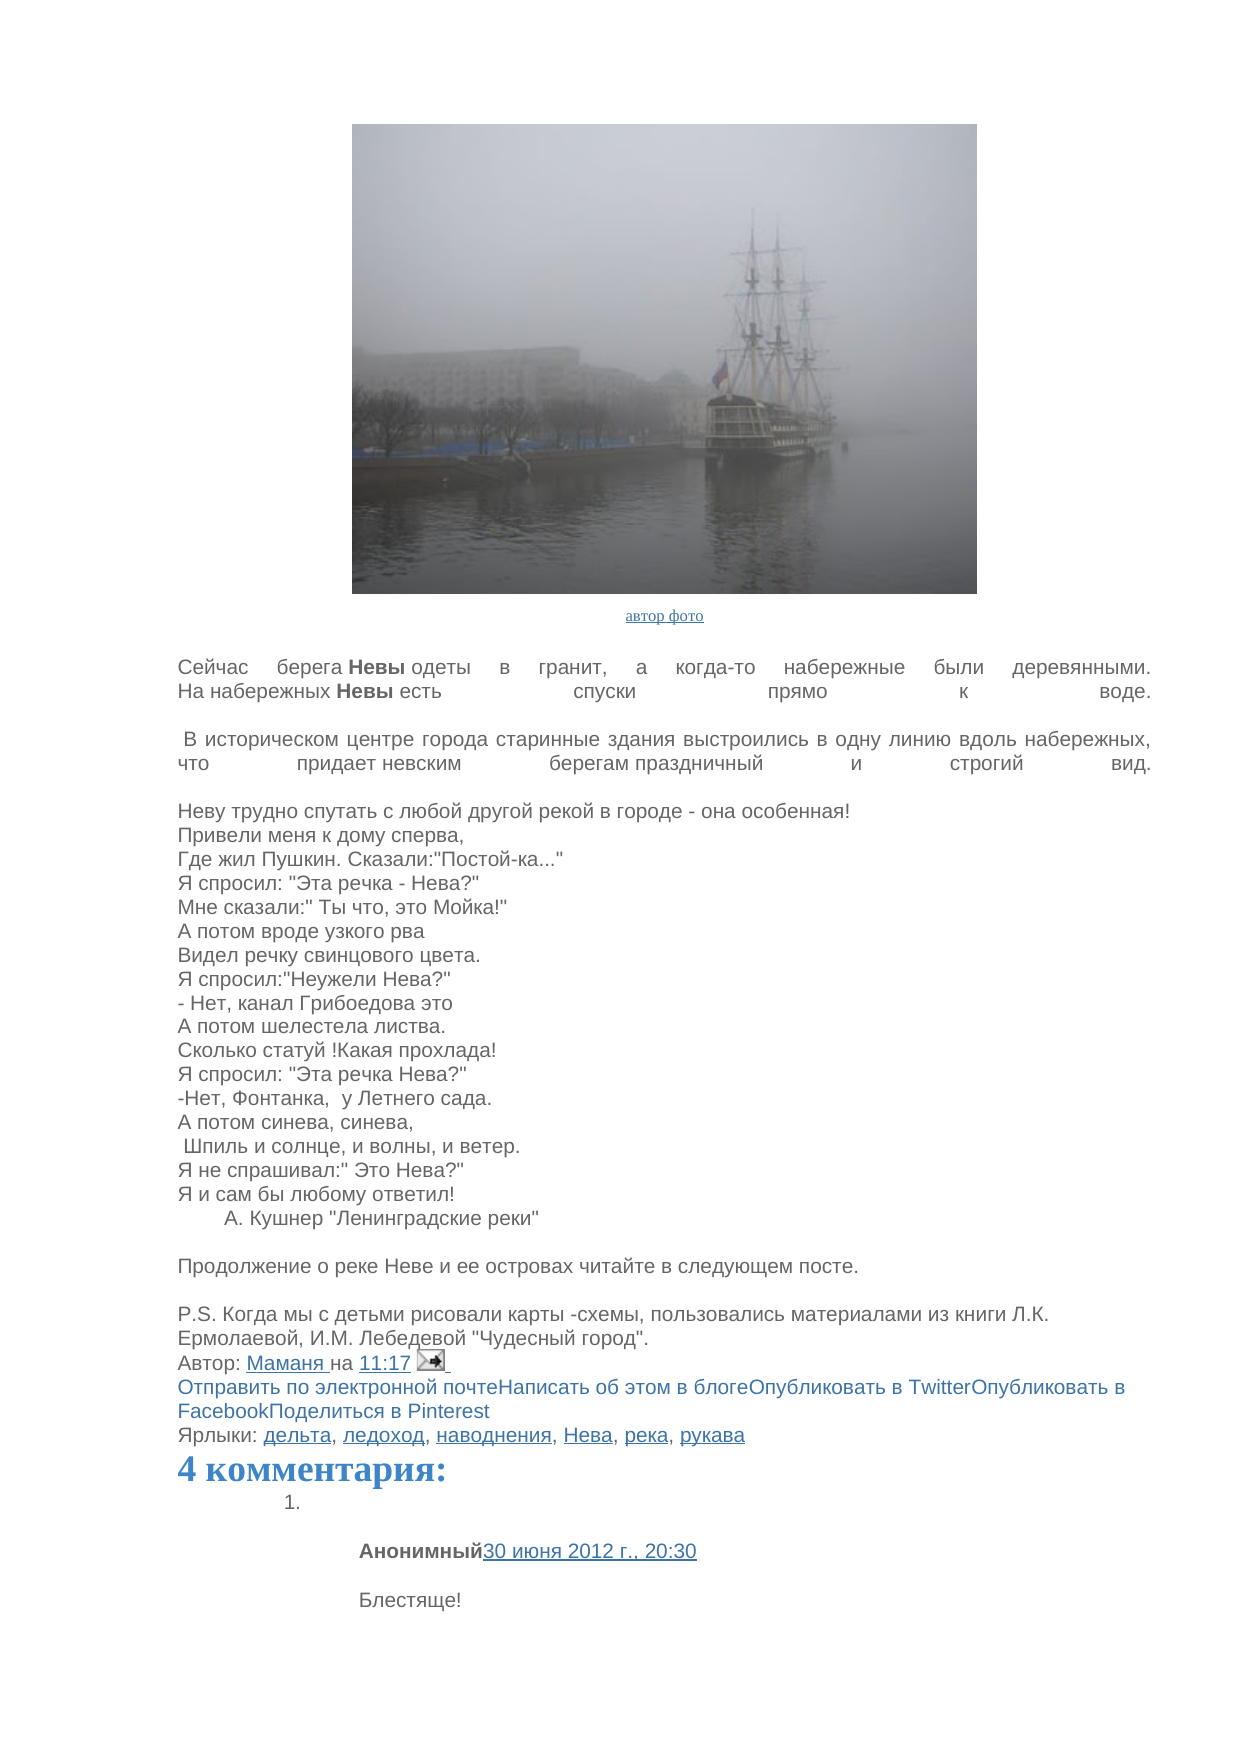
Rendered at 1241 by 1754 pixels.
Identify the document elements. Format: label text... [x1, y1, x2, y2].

text Автор: Маманя на 11:17 [177, 1350, 1152, 1374]
text Отправить по электронной почтеНаписать об этом в блогеОпубликовать в TwitterОпубликовать в FacebookПоделиться в Pinterest [177, 1374, 1152, 1422]
table_header [346, 118, 983, 599]
text 4 комментария: [177, 1446, 1152, 1489]
text Анонимный30 июня 2012 г., 20:30 [358, 1538, 1152, 1562]
picture [352, 124, 977, 594]
text Привели меня к дому сперва, Где жил Пушкин. Сказали:"Постой-ка..." Я спросил: "Эта речка - Нева?" Мне сказали:" Ты что, это Мойка!" А потом вроде узкого рва Видел речку свинцового цвета. Я спросил:"Неужели Нева?" - Нет, канал Грибоедова это А потом шелестела листва. Сколько статуй !Какая прохлада! Я спросил: "Эта речка Нева?" -Нет, Фонтанка, у Летнего сада. А потом синева, синева, Шпиль и солнце, и волны, и ветер. Я не спрашивал:" Это Нева?" Я и сам бы любому ответил! А. Кушнер "Ленинградские реки" Продолжение о реке Неве и ее островах читайте в следующем посте. P.S. Когда мы с детьми рисовали карты -схемы, пользовались материалами из книги Л.К. Ермолаевой, И.М. Лебедевой "Чудесный город". [177, 823, 1152, 1350]
table_cell автор фото [346, 599, 983, 631]
text Блестяще! [358, 1587, 1152, 1611]
text Сейчас берега Невы одеты в гранит, а когда-то набережные были деревянными. На набережных Невы есть спуски прямо к воде. В историческом центре города старинные здания выстроились в одну линию вдоль набережных, что придает невским берегам праздничный и строгий вид. Неву трудно спутать с любой другой рекой в городе - она особенная! [177, 631, 1152, 823]
text Ярлыки: дельта, ледоход, наводнения, Нева, река, рукава [177, 1422, 1152, 1446]
picture [416, 1349, 445, 1371]
